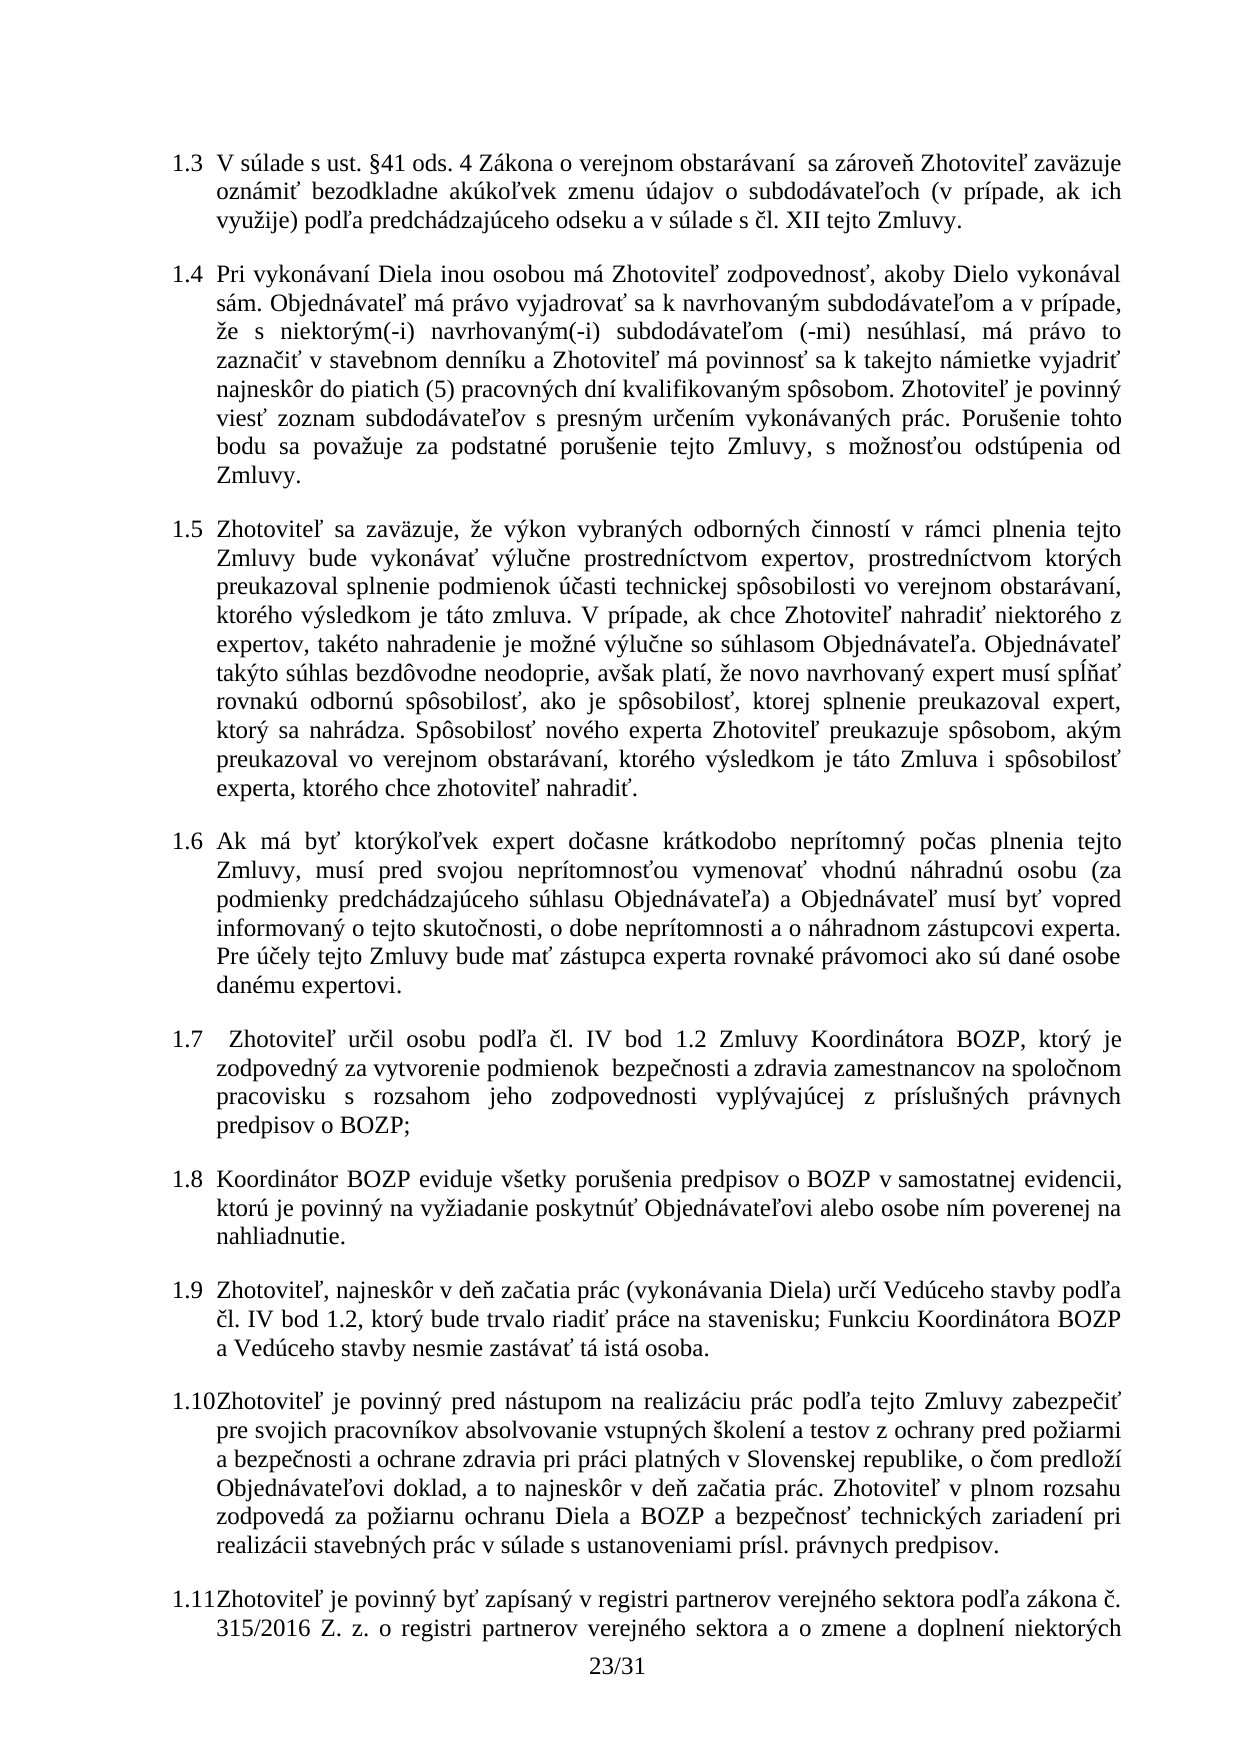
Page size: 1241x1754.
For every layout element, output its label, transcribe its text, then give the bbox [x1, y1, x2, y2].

list Zhotoviteľ, najneskôr v deň začatia prác (vykonávania Diela) určí Vedúceho stavby podľa čl. IV bod 1.2, ktorý bude trvalo riadiť práce na stavenisku; Funkciu Koordinátora BOZP a Vedúceho stavby nesmie zastávať tá istá osoba. [172, 1275, 1122, 1361]
list Zhotoviteľ sa zaväzuje, že výkon vybraných odborných činností v rámci plnenia tejto Zmluvy bude vykonávať výlučne prostredníctvom expertov, prostredníctvom ktorých preukazoval splnenie podmienok účasti technickej spôsobilosti vo verejnom obstarávaní, ktorého výsledkom je táto zmluva. V prípade, ak chce Zhotoviteľ nahradiť niektorého z expertov, takéto nahradenie je možné výlučne so súhlasom Objednávateľa. Objednávateľ takýto súhlas bezdôvodne neodoprie, avšak platí, že novo navrhovaný expert musí spĺňať rovnakú odbornú spôsobilosť, ako je spôsobilosť, ktorej splnenie preukazoval expert, ktorý sa nahrádza. Spôsobilosť nového experta Zhotoviteľ preukazuje spôsobom, akým preukazoval vo verejnom obstarávaní, ktorého výsledkom je táto Zmluva i spôsobilosť experta, ktorého chce zhotoviteľ nahradiť. [172, 514, 1122, 801]
list Zhotoviteľ je povinný pred nástupom na realizáciu prác podľa tejto Zmluvy zabezpečiť pre svojich pracovníkov absolvovanie vstupných školení a testov z ochrany pred požiarmi a bezpečnosti a ochrane zdravia pri práci platných v Slovenskej republike, o čom predloží Objednávateľovi doklad, a to najneskôr v deň začatia prác. Zhotoviteľ v plnom rozsahu zodpovedá za požiarnu ochranu Diela a BOZP a bezpečnosť technických zariadení pri realizácii stavebných prác v súlade s ustanoveniami prísl. právnych predpisov. [172, 1386, 1122, 1559]
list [172, 1584, 1122, 1641]
list Koordinátor BOZP eviduje všetky porušenia predpisov o BOZP v samostatnej evidencii, ktorú je povinný na vyžiadanie poskytnúť Objednávateľovi alebo osobe ním poverenej na nahliadnutie. [172, 1164, 1122, 1250]
list Pri vykonávaní Diela inou osobou má Zhotoviteľ zodpovednosť, akoby Dielo vykonával sám. Objednávateľ má právo vyjadrovať sa k navrhovaným subdodávateľom a v prípade, že s niektorým(-i) navrhovaným(-i) subdodávateľom (-mi) nesúhlasí, má právo to zaznačiť v stavebnom denníku a Zhotoviteľ má povinnosť sa k takejto námietke vyjadriť najneskôr do piatich (5) pracovných dní kvalifikovaným spôsobom. Zhotoviteľ je povinný viesť zoznam subdodávateľov s presným určením vykonávaných prác. Porušenie tohto bodu sa považuje za podstatné porušenie tejto Zmluvy, s možnosťou odstúpenia od Zmluvy. [172, 259, 1122, 489]
list Zhotoviteľ určil osobu podľa čl. IV bod 1.2 Zmluvy Koordinátora BOZP, ktorý je zodpovedný za vytvorenie podmienok bezpečnosti a zdravia zamestnancov na spoločnom pracovisku s rozsahom jeho zodpovednosti vyplývajúcej z príslušných právnych predpisov o BOZP; [172, 1024, 1122, 1139]
list Ak má byť ktorýkoľvek expert dočasne krátkodobo neprítomný počas plnenia tejto Zmluvy, musí pred svojou neprítomnosťou vymenovať vhodnú náhradnú osobu (za podmienky predchádzajúceho súhlasu Objednávateľa) a Objednávateľ musí byť vopred informovaný o tejto skutočnosti, o dobe neprítomnosti a o náhradnom zástupcovi experta. Pre účely tejto Zmluvy bude mať zástupca experta rovnaké právomoci ako sú dané osobe danému expertovi. [172, 826, 1122, 999]
list V súlade s ust. §41 ods. 4 Zákona o verejnom obstarávaní sa zároveň Zhotoviteľ zaväzuje oznámiť bezodkladne akúkoľvek zmenu údajov o subdodávateľoch (v prípade, ak ich využije) podľa predchádzajúceho odseku a v súlade s čl. XII tejto Zmluvy. [172, 148, 1122, 234]
